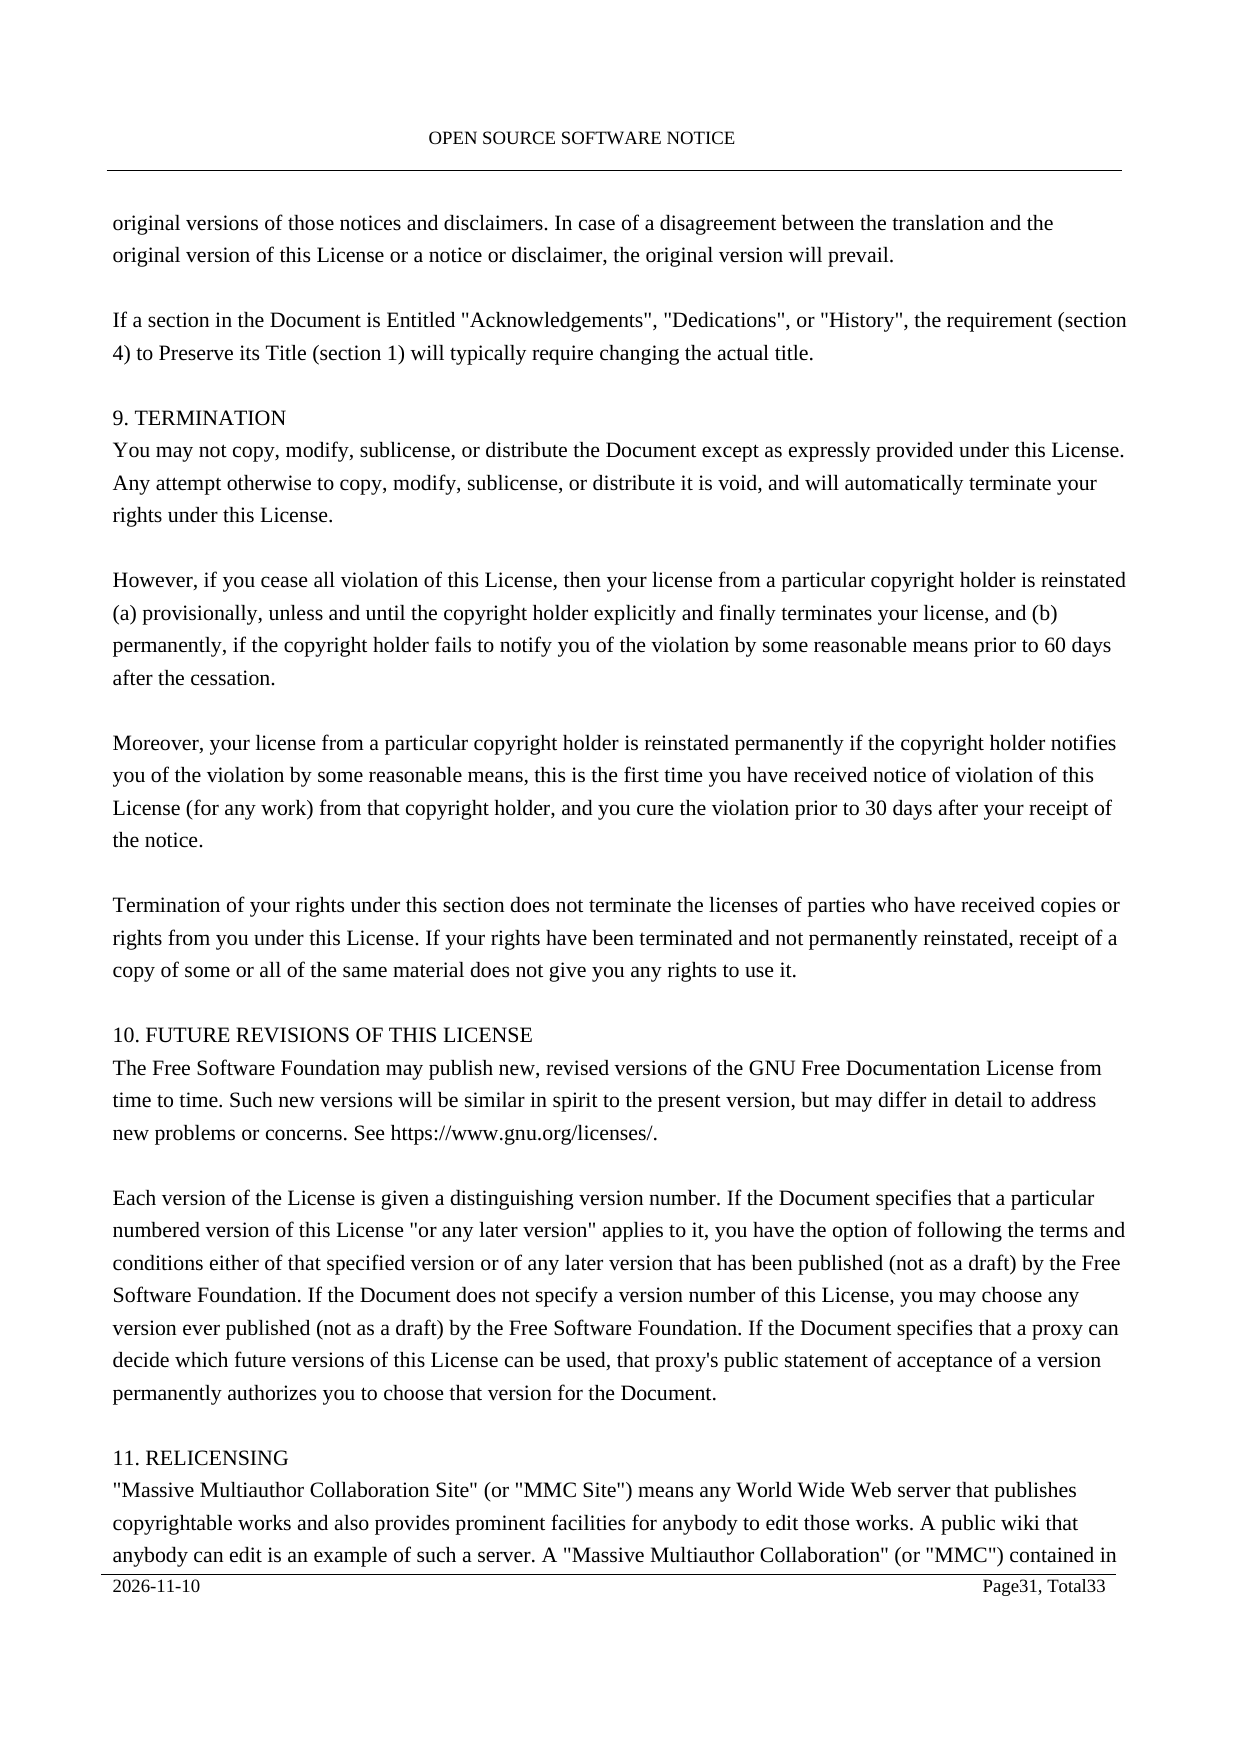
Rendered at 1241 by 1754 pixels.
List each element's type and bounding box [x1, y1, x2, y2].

text [112, 206, 1128, 1571]
